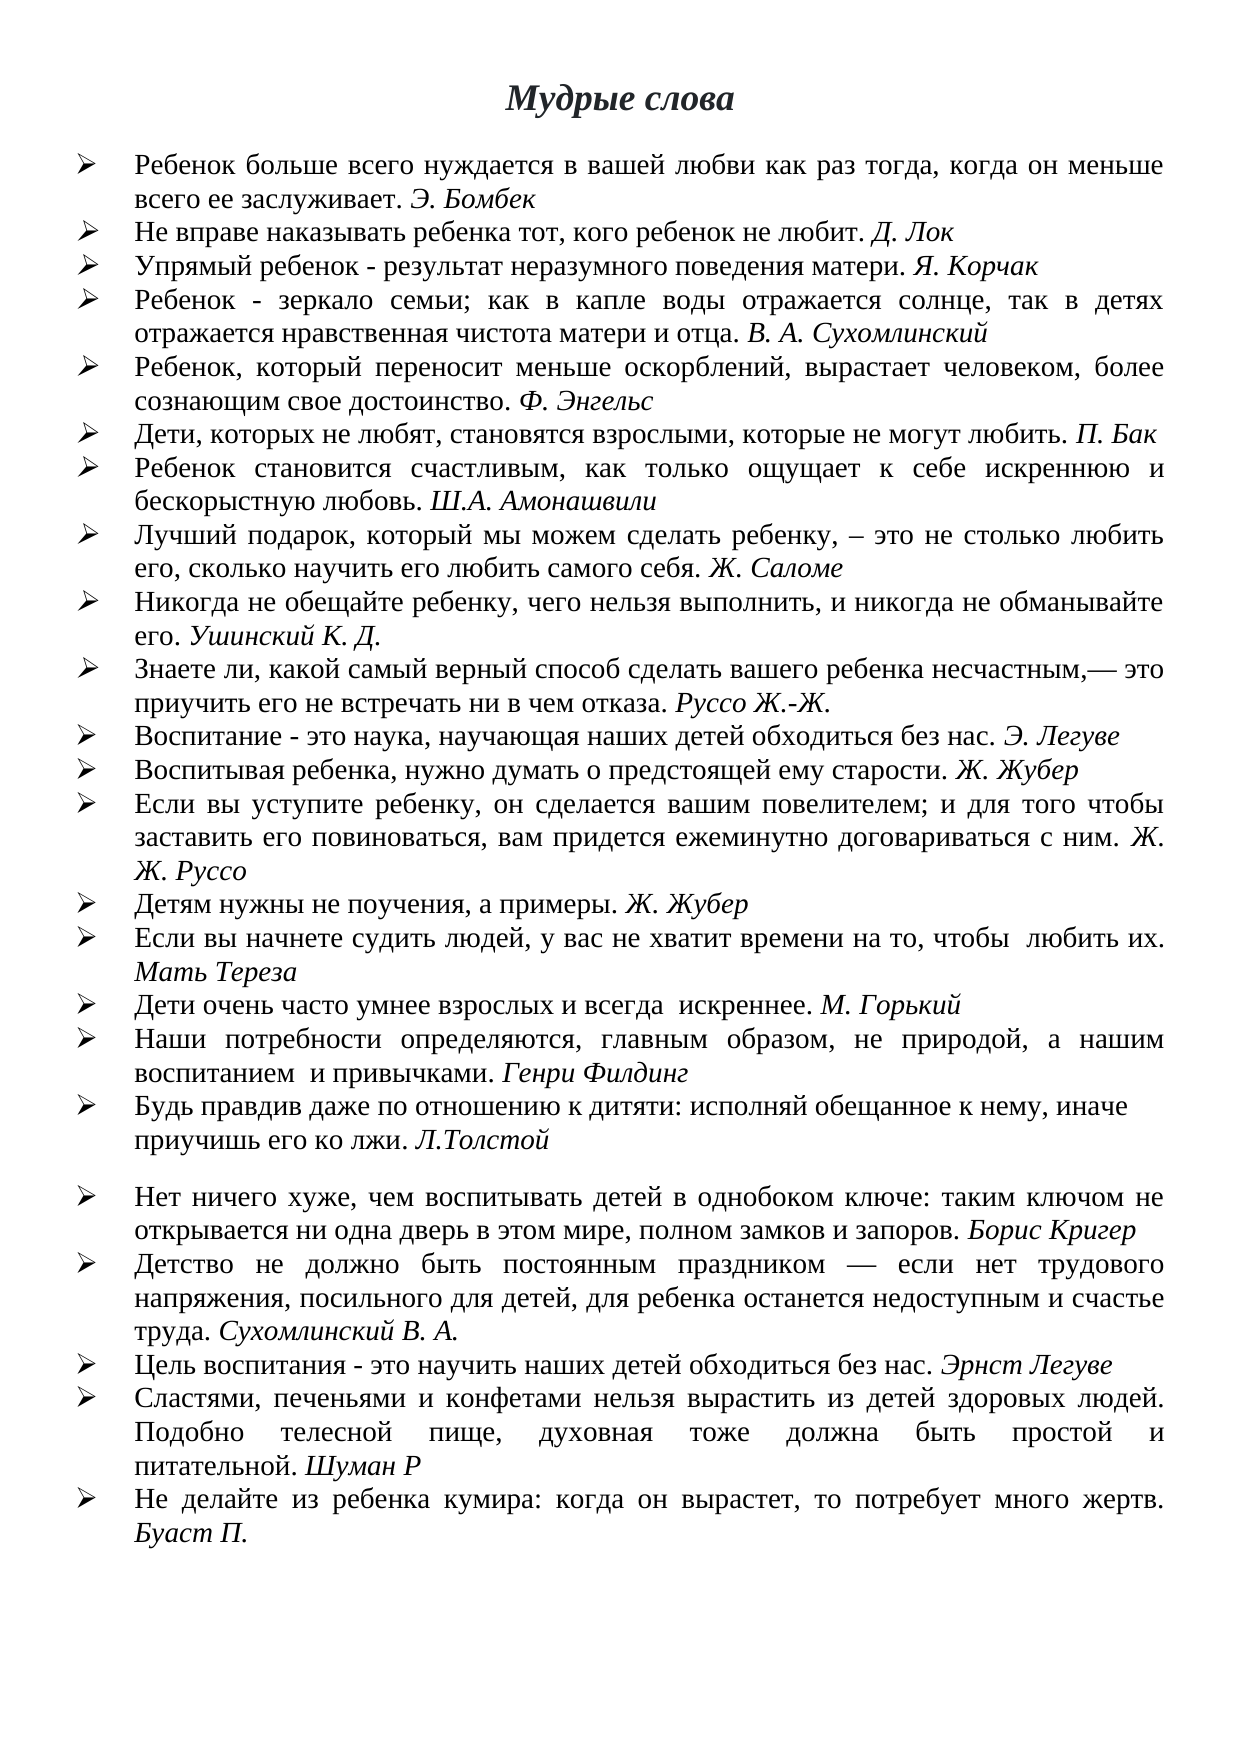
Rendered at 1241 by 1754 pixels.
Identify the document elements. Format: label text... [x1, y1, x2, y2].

list Не делайте из ребенка кумира: когда он вырастет, то потребует много жертв. Буаст П. [75, 1481, 1165, 1548]
list Дети, которых не любят, становятся взрослыми, которые не могут любить. П. Бак [75, 416, 1165, 450]
list Будь правдив даже по отношению к дитяти: исполняй обещанное к нему, иначе приучишь его ко лжи. Л.Толстой [75, 1088, 1165, 1155]
list Детство не должно быть постоянным праздником — если нет трудового напряжения, посильного для детей, для ребенка останется недоступным и счастье труда. Сухомлинский В. А. [75, 1246, 1165, 1347]
list Цель воспитания - это научить наших детей обходиться без нас. Эрнст Легуве [75, 1347, 1165, 1380]
list Ребенок, который переносит меньше оскорблений, вырастает человеком, более сознающим свое достоинство. Ф. Энгельс [75, 349, 1165, 416]
list Ребенок больше всего нуждается в вашей любви как раз тогда, когда он меньше всего ее заслуживает. Э. Бомбек [75, 147, 1165, 214]
list Ребенок - зеркало семьи; как в капле воды отражается солнце, так в детях отражается нравственная чистота матери и отца. В. А. Сухомлинский [75, 282, 1165, 349]
list Нет ничего хуже, чем воспитывать детей в однобоком ключе: таким ключом не открывается ни одна дверь в этом мире, полном замков и запоров. Борис Кригер [75, 1179, 1165, 1246]
list Лучший подарок, который мы можем сделать ребенку, – это не столько любить его, сколько научить его любить самого себя. Ж. Саломе [75, 517, 1165, 584]
list Воспитывая ребенка, нужно думать о предстоящей ему старости. Ж. Жубер [75, 752, 1165, 786]
list Дети очень часто умнее взрослых и всегда искреннее. М. Горький [75, 987, 1165, 1021]
list Если вы начнете судить людей, у вас не хватит времени на то, чтобы любить их. Мать Тереза [75, 920, 1165, 987]
list Сластями, печеньями и конфетами нельзя вырастить из детей здоровых людей. Подобно телесной пище, духовная тоже должна быть простой и питательной. Шуман Р [75, 1380, 1165, 1481]
list Никогда не обещайте ребенку, чего нельзя выполнить, и никогда не обманывайте его. Ушинский К. Д. [75, 584, 1165, 651]
list Упрямый ребенок - результат неразумного поведения матери. Я. Корчак [75, 248, 1165, 282]
list Если вы уступите ребенку, он сделается вашим повелителем; и для того чтобы заставить его повиноваться, вам придется ежеминутно договариваться с ним. Ж. Ж. Руссо [75, 786, 1165, 887]
text Мудрые слова [75, 75, 1165, 118]
list Воспитание - это наука, научающая наших детей обходиться без нас. Э. Легуве [75, 718, 1165, 752]
list Знаете ли, какой самый верный способ сделать вашего ребенка несчастным,— это приучить его не встречать ни в чем отказа. Руссо Ж.-Ж. [75, 651, 1165, 718]
list Ребенок становится счастливым, как только ощущает к себе искреннюю и бескорыстную любовь. Ш.А. Амонашвили [75, 450, 1165, 517]
list Детям нужны не поучения, а примеры. Ж. Жубер [75, 887, 1165, 920]
list Не вправе наказывать ребенка тот, кого ребенок не любит. Д. Лок [75, 214, 1165, 248]
list Наши потребности определяются, главным образом, не природой, а нашим воспитанием и привычками. Генри Филдинг [75, 1021, 1165, 1088]
